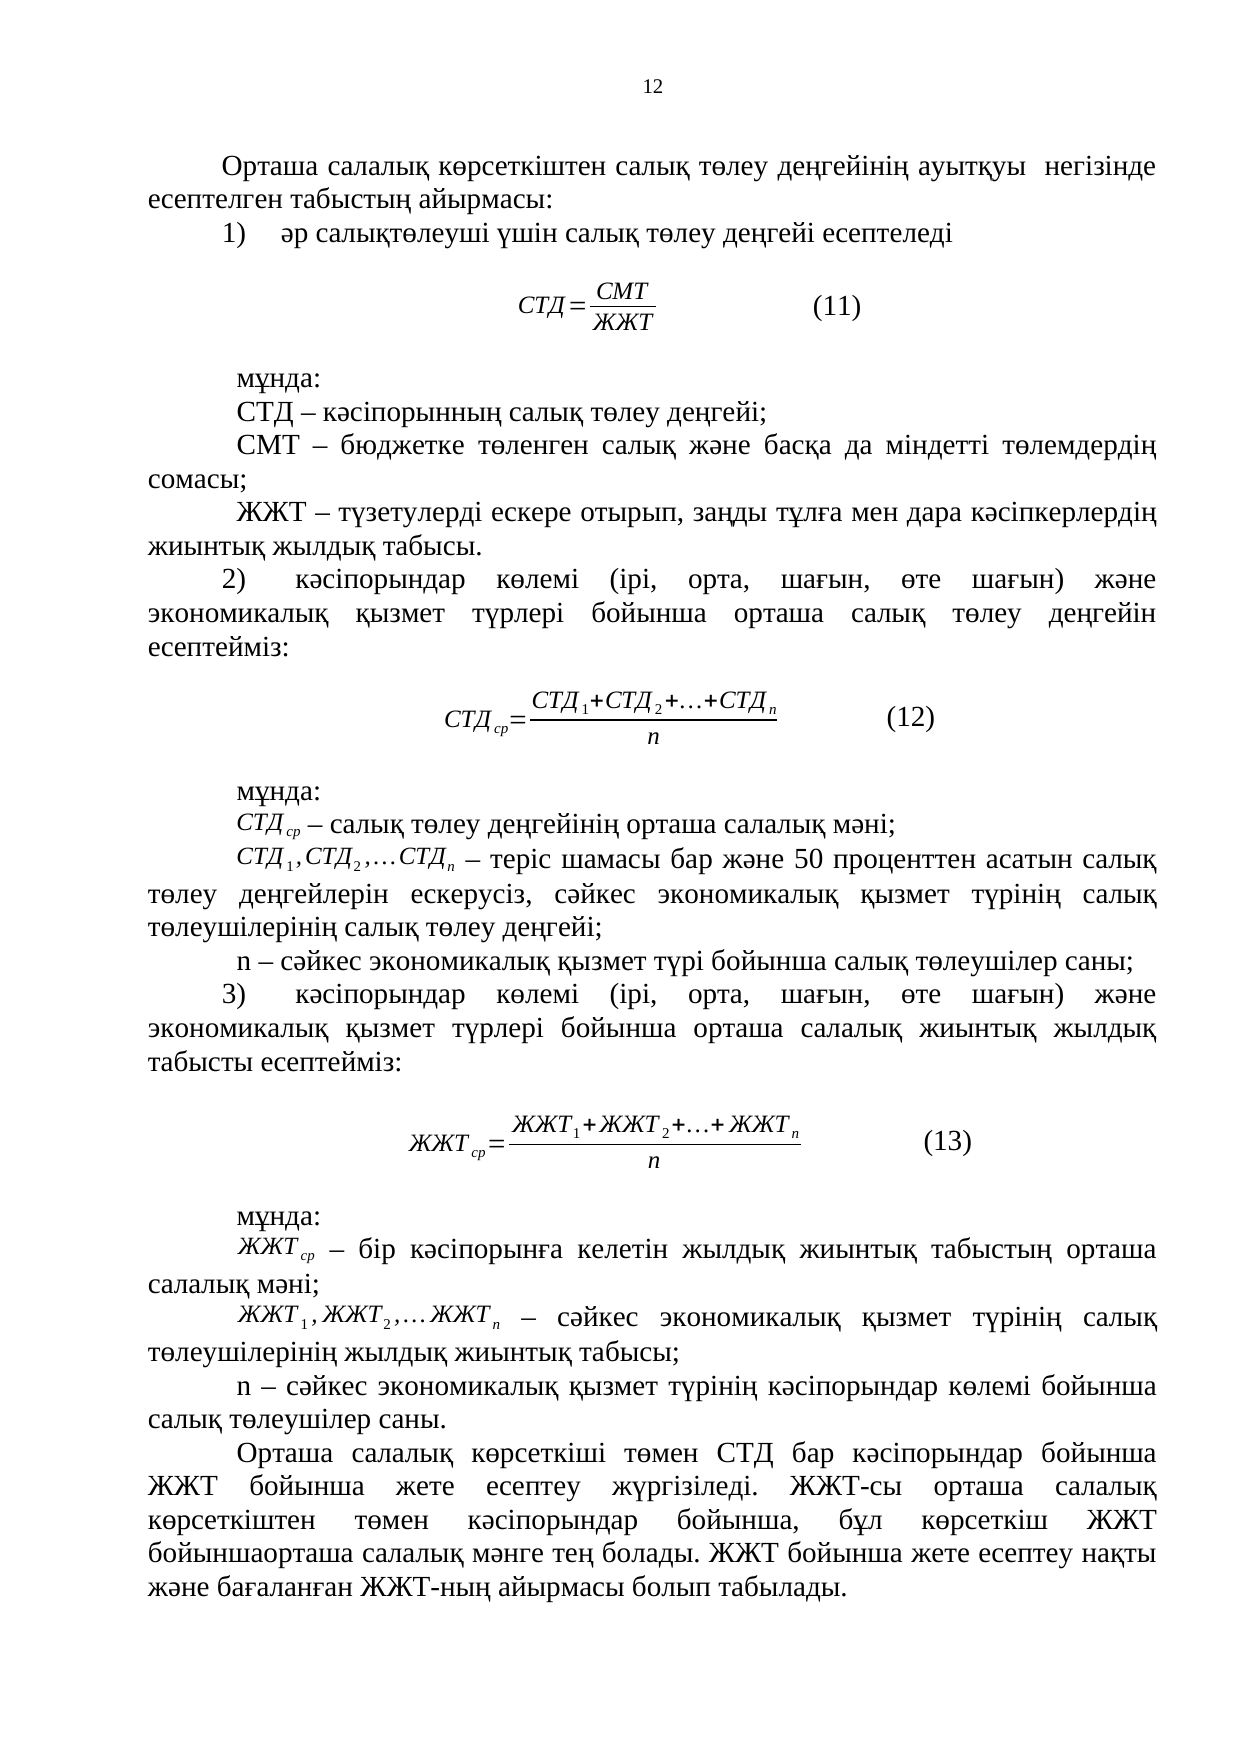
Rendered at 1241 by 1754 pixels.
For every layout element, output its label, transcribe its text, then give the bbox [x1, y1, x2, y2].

text Орташа салалық көрсеткіші төмен СТД бар кәсіпорындар бойынша ЖЖТ бойынша жете есептеу жүргізіледі. ЖЖТ-сы орташа салалық көрсеткіштен төмен кәсіпорындар бойынша, бұл көрсеткіш ЖЖТ бойыншаорташа салалық мәнге тең болады. ЖЖТ бойынша жете есептеу нақты және бағаланған ЖЖТ-ның айырмасы болып табылады. [148, 1435, 1157, 1602]
list – сәйкес экономикалық қызмет түрінің салық төлеушілерінің жылдық жиынтық табысы; [148, 1299, 1157, 1368]
text (12) [148, 686, 1157, 749]
list – бір кәсіпорынға келетін жылдық жиынтық табыстың орташа салалық мәні; [148, 1231, 1157, 1299]
list – теріс шамасы бар және 50 проценттен асатын салық төлеу деңгейлерін ескерусіз, сәйкес экономикалық қызмет түрінің салық төлеушілерінің салық төлеу деңгейі; [148, 841, 1157, 943]
list – салық төлеу деңгейінің орташа салалық мәні; [148, 807, 1157, 841]
list СМТ – бюджетке төленген салық және басқа да міндетті төлемдердің сомасы; [148, 427, 1157, 494]
list ЖЖТ – түзетулерді ескере отырып, заңды тұлға мен дара кәсіпкерлердің жиынтық жылдық табысы. [148, 494, 1157, 562]
list СТД – кәсіпорынның салық төлеу деңгейі; [148, 394, 1157, 427]
text (11) [148, 277, 1157, 336]
list мұнда: [148, 773, 1157, 807]
list кәсіпорындар көлемі (ірі, орта, шағын, өте шағын) және экономикалық қызмет түрлері бойынша орташа салық төлеу деңгейін есептейміз: [148, 562, 1157, 662]
list мұнда: [148, 1198, 1157, 1231]
text Орташа салалық көрсеткіштен салық төлеу деңгейінің ауытқуы негізінде есептелген табыстың айырмасы: [148, 148, 1157, 215]
list кәсіпорындар көлемі (ірі, орта, шағын, өте шағын) және экономикалық қызмет түрлері бойынша орташа салалық жиынтық жылдық табысты есептейміз: [148, 977, 1157, 1077]
list n – сәйкес экономикалық қызмет түрінің кәсіпорындар көлемі бойынша салық төлеушілер саны. [148, 1368, 1157, 1435]
list әр салықтөлеуші үшін салық төлеу деңгейі есептеледі [222, 215, 1157, 248]
text (13) [148, 1111, 1157, 1173]
list n – сәйкес экономикалық қызмет түрі бойынша салық төлеушілер саны; [148, 943, 1157, 977]
list мұнда: [148, 360, 1157, 394]
